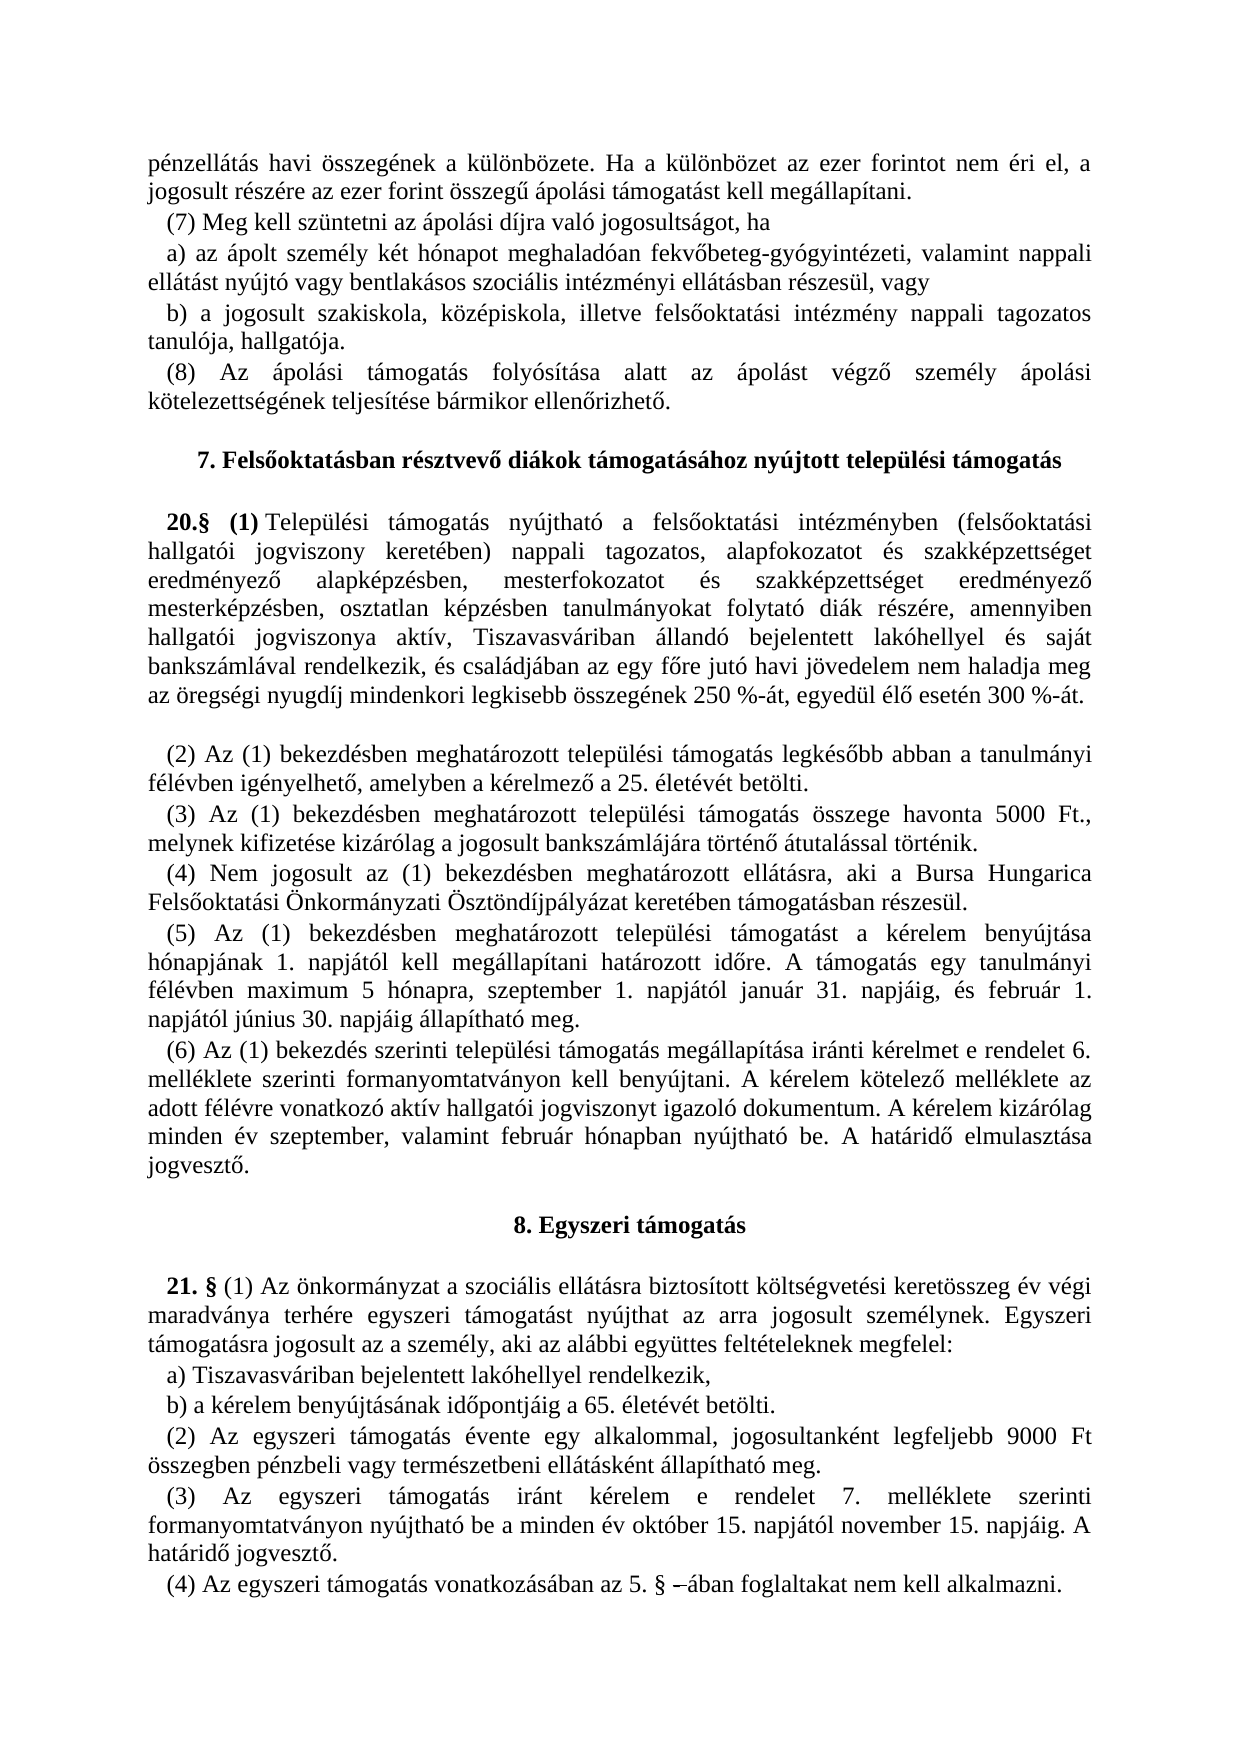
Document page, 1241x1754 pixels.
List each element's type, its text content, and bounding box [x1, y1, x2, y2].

text (7) Meg kell szüntetni az ápolási díjra való jogosultságot, ha [148, 207, 1093, 236]
text (3) Az (1) bekezdésben meghatározott települési támogatás összege havonta 5000 Ft., melynek kifizetése kizárólag a jogosult bankszámlájára történő átutalással történik. [148, 799, 1093, 856]
text 7. Felsőoktatásban résztvevő diákok támogatásához nyújtott települési támogatás [148, 446, 1093, 474]
text (8) Az ápolási támogatás folyósítása alatt az ápolást végző személy ápolási kötelezettségének teljesítése bármikor ellenőrizhető. [148, 357, 1093, 415]
text (5) Az (1) bekezdésben meghatározott települési támogatást a kérelem benyújtása hónapjának 1. napjától kell megállapítani határozott időre. A támogatás egy tanulmányi félévben maximum 5 hónapra, szeptember 1. napjától január 31. napjáig, és február 1. napjától június 30. napjáig állapítható meg. [148, 918, 1093, 1033]
text (2) Az egyszeri támogatás évente egy alkalommal, jogosultanként legfeljebb 9000 Ft összegben pénzbeli vagy természetbeni ellátásként állapítható meg. [148, 1421, 1093, 1479]
text b) a jogosult szakiskola, középiskola, illetve felsőoktatási intézmény nappali tagozatos tanulója, hallgatója. [148, 298, 1093, 355]
text (4) Az egyszeri támogatás vonatkozásában az 5. § - ában foglaltakat nem kell alkalmazni. [148, 1569, 1093, 1598]
text b) a kérelem benyújtásának időpontjáig a 65. életévét betölti. [148, 1391, 1093, 1419]
text 20.§ (1) Települési támogatás nyújtható a felsőoktatási intézményben (felsőoktatási hallgatói jogviszony keretében) nappali tagozatos, alapfokozatot és szakképzettséget eredményező alapképzésben, mesterfokozatot és szakképzettséget eredményező mesterképzésben, osztatlan képzésben tanulmányokat folytató diák részére, amennyiben hallgatói jogviszonya aktív, Tiszavasváriban állandó bejelentett lakóhellyel és saját bankszámlával rendelkezik, és családjában az egy főre jutó havi jövedelem nem haladja meg az öregségi nyugdíj mindenkori legkisebb összegének 250 %-át, egyedül élő esetén 300 %-át. [148, 507, 1093, 708]
text 8. Egyszeri támogatás [148, 1210, 1093, 1238]
text (4) Nem jogosult az (1) bekezdésben meghatározott ellátásra, aki a Bursa Hungarica Felsőoktatási Önkormányzati Ösztöndíjpályázat keretében támogatásban részesül. [148, 858, 1093, 916]
text 21. § (1) Az önkormányzat a szociális ellátásra biztosított költségvetési keretösszeg év végi maradványa terhére egyszeri támogatást nyújthat az arra jogosult személynek. Egyszeri támogatásra jogosult az a személy, aki az alábbi együttes feltételeknek megfelel: [148, 1271, 1093, 1358]
text (3) Az egyszeri támogatás iránt kérelem e rendelet 7. melléklete szerinti formanyomtatványon nyújtható be a minden év október 15. napjától november 15. napjáig. A határidő jogvesztő. [148, 1481, 1093, 1567]
text a) az ápolt személy két hónapot meghaladóan fekvőbeteg-gyógyintézeti, valamint nappali ellátást nyújtó vagy bentlakásos szociális intézményi ellátásban részesül, vagy [148, 238, 1093, 296]
text (2) Az (1) bekezdésben meghatározott települési támogatás legkésőbb abban a tanulmányi félévben igényelhető, amelyben a kérelmező a 25. életévét betölti. [148, 739, 1093, 797]
text (6) Az (1) bekezdés szerinti települési támogatás megállapítása iránti kérelmet e rendelet 6. melléklete szerinti formanyomtatványon kell benyújtani. A kérelem kötelező melléklete az adott félévre vonatkozó aktív hallgatói jogviszonyt igazoló dokumentum. A kérelem kizárólag minden év szeptember, valamint február hónapban nyújtható be. A határidő elmulasztása jogvesztő. [148, 1035, 1093, 1179]
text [148, 148, 1093, 205]
text a) Tiszavasváriban bejelentett lakóhellyel rendelkezik, [148, 1360, 1093, 1388]
